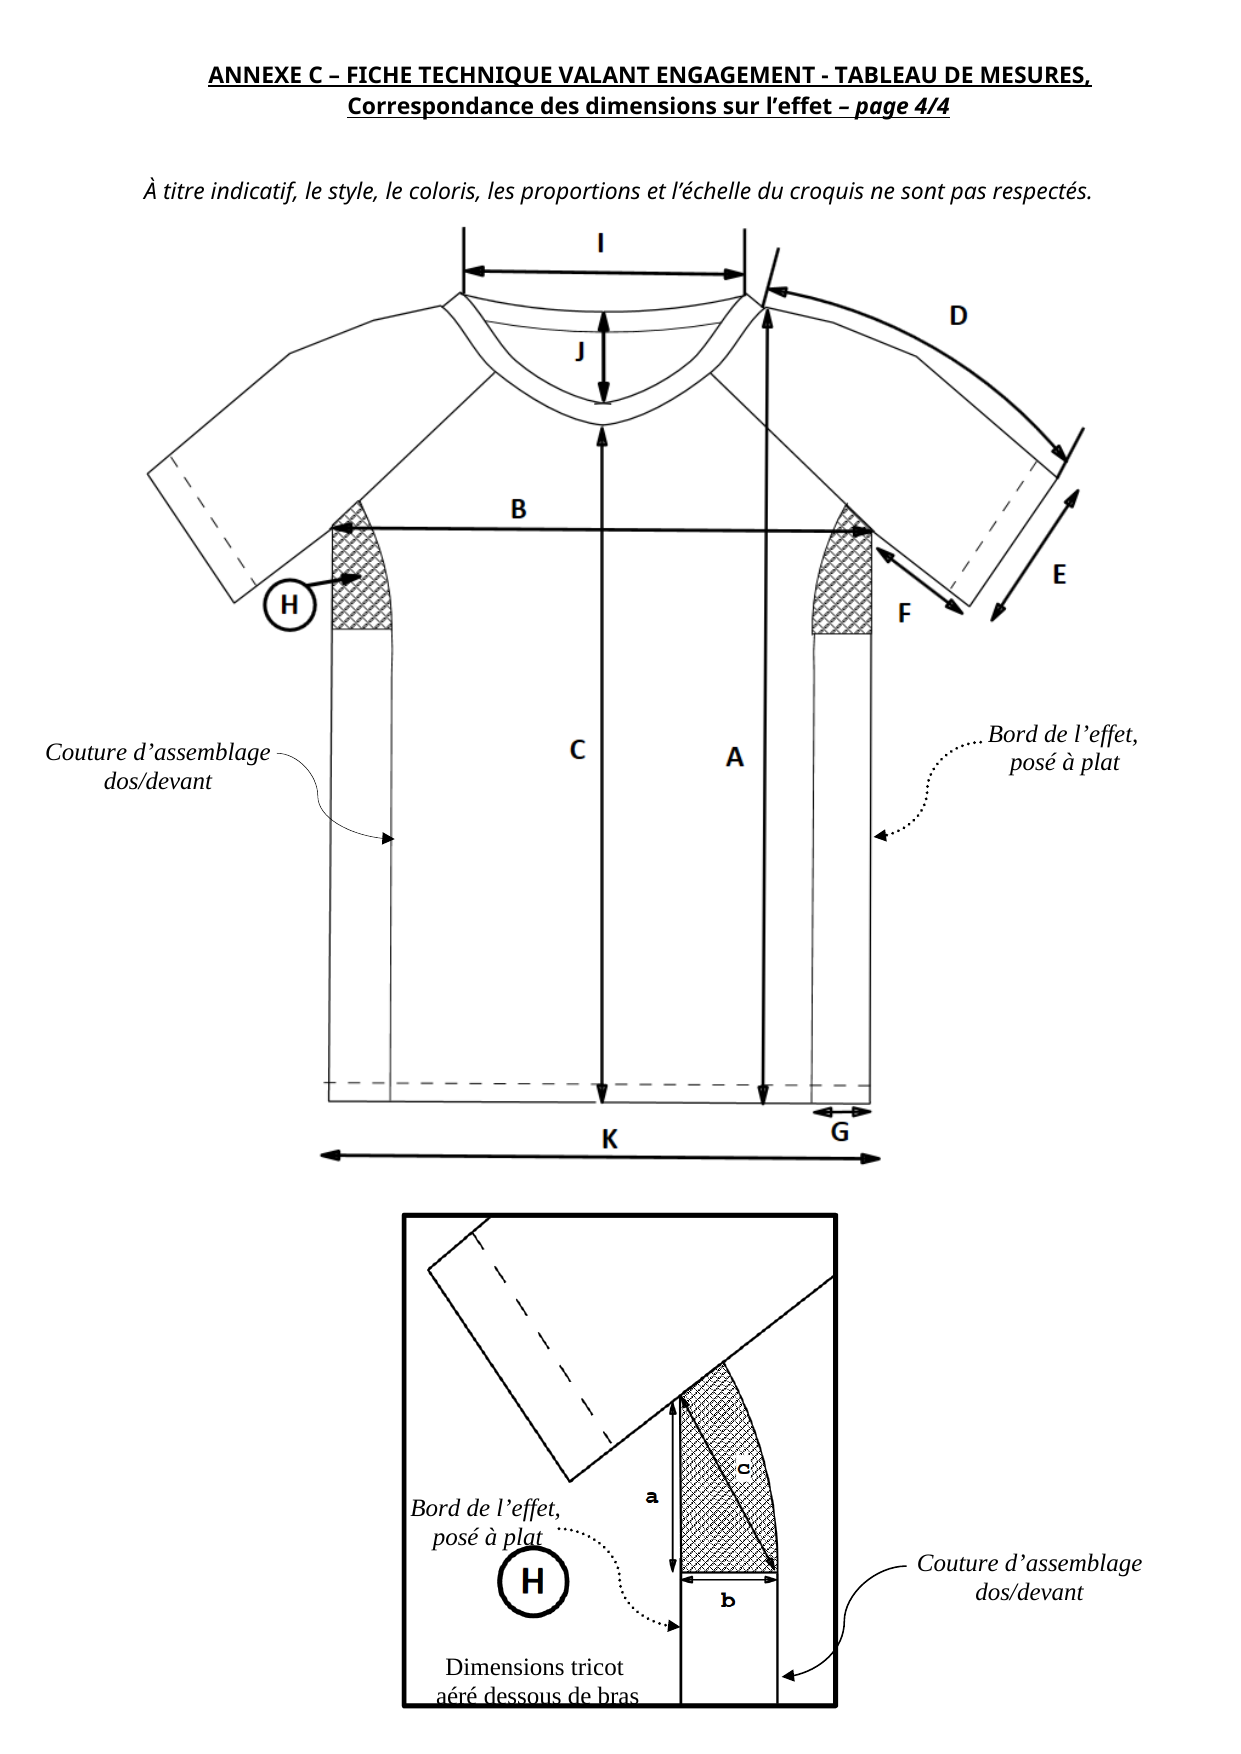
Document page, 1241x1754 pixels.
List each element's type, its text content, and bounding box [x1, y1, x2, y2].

picture [129, 218, 1111, 1169]
text ANNEXE C – FICHE TECHNIQUE VALANT ENGAGEMENT - TABLEAU DE MESURES, Correspondance des dimensions sur l’effet – page 4/4 [118, 59, 1181, 122]
picture [379, 1197, 857, 1729]
text À titre indicatif, le style, le coloris, les proportions et l’échelle du croquis ne sont pas respectés. [59, 175, 1181, 206]
